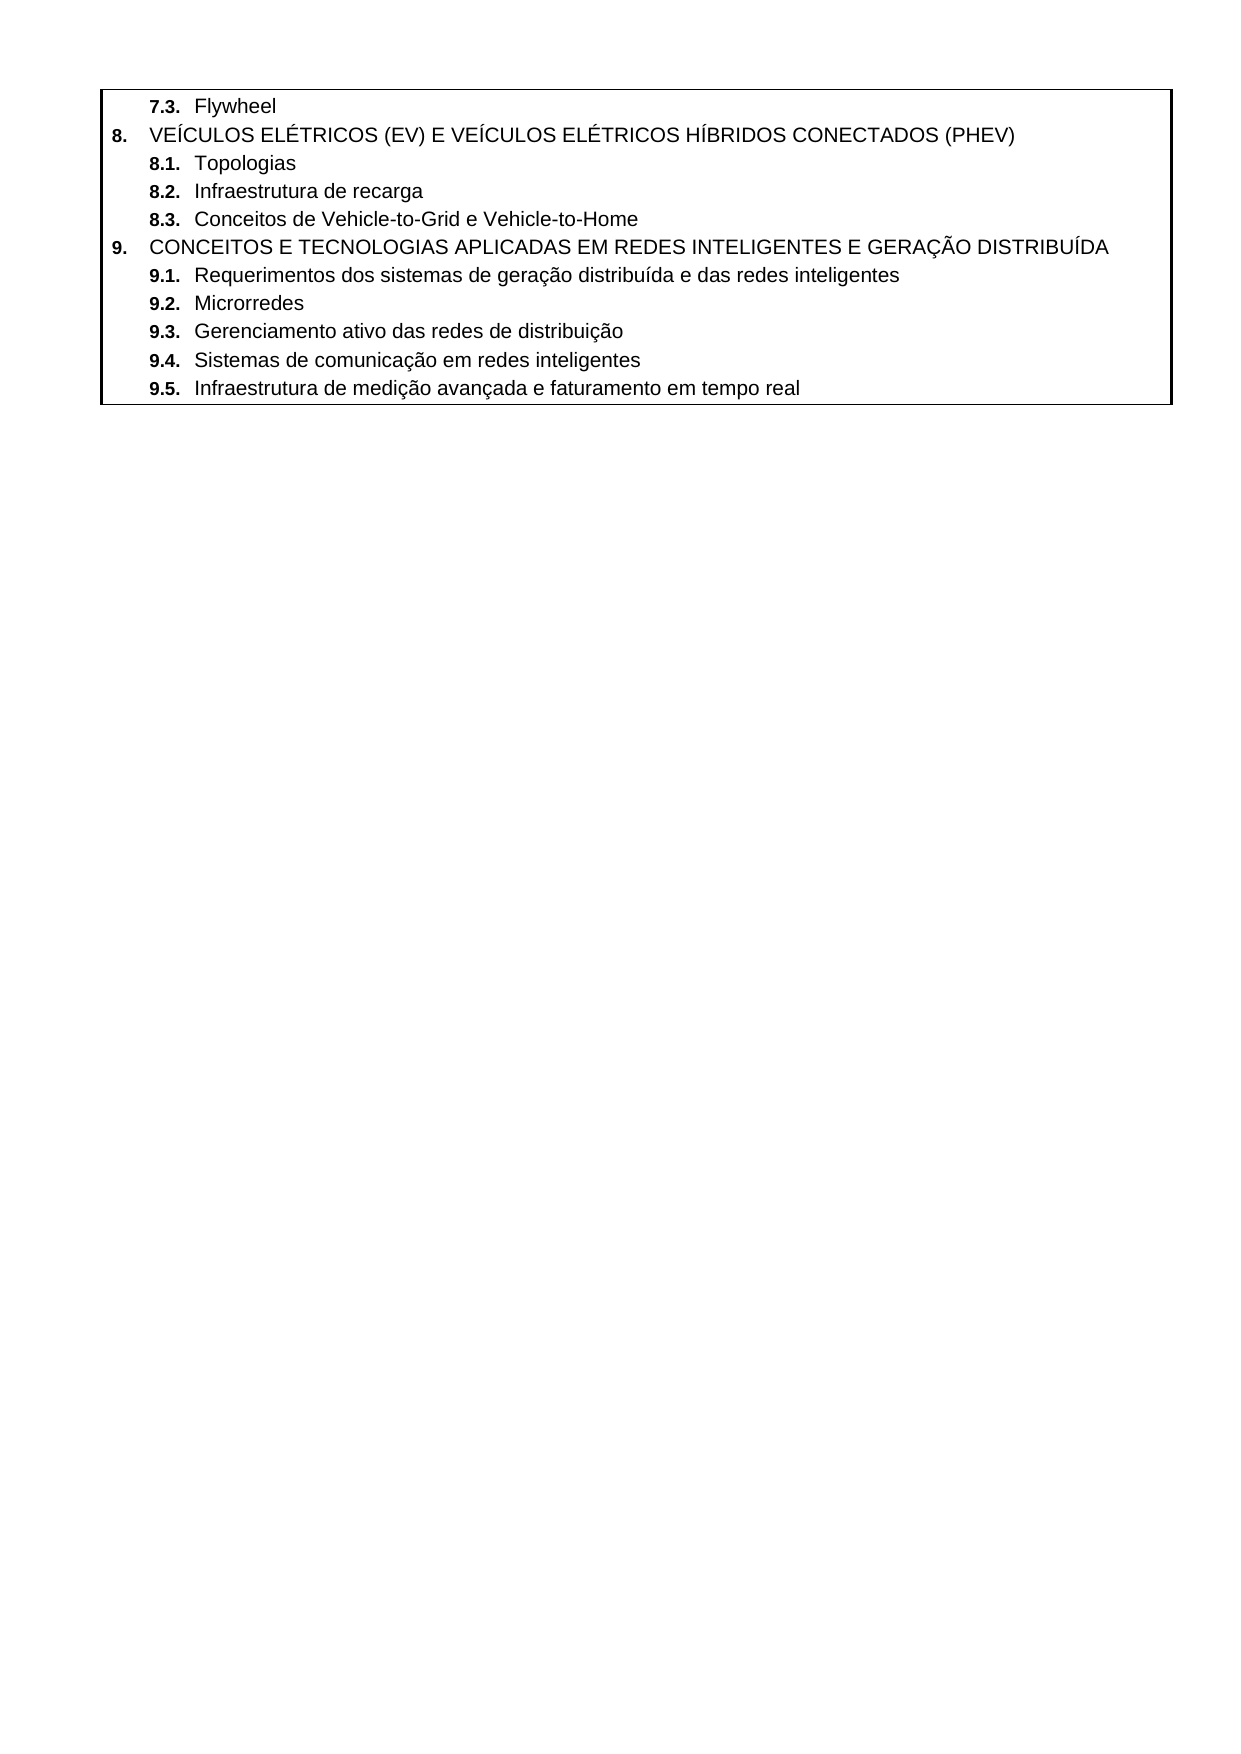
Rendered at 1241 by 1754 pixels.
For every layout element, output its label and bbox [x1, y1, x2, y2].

table_cell [103, 90, 1170, 404]
